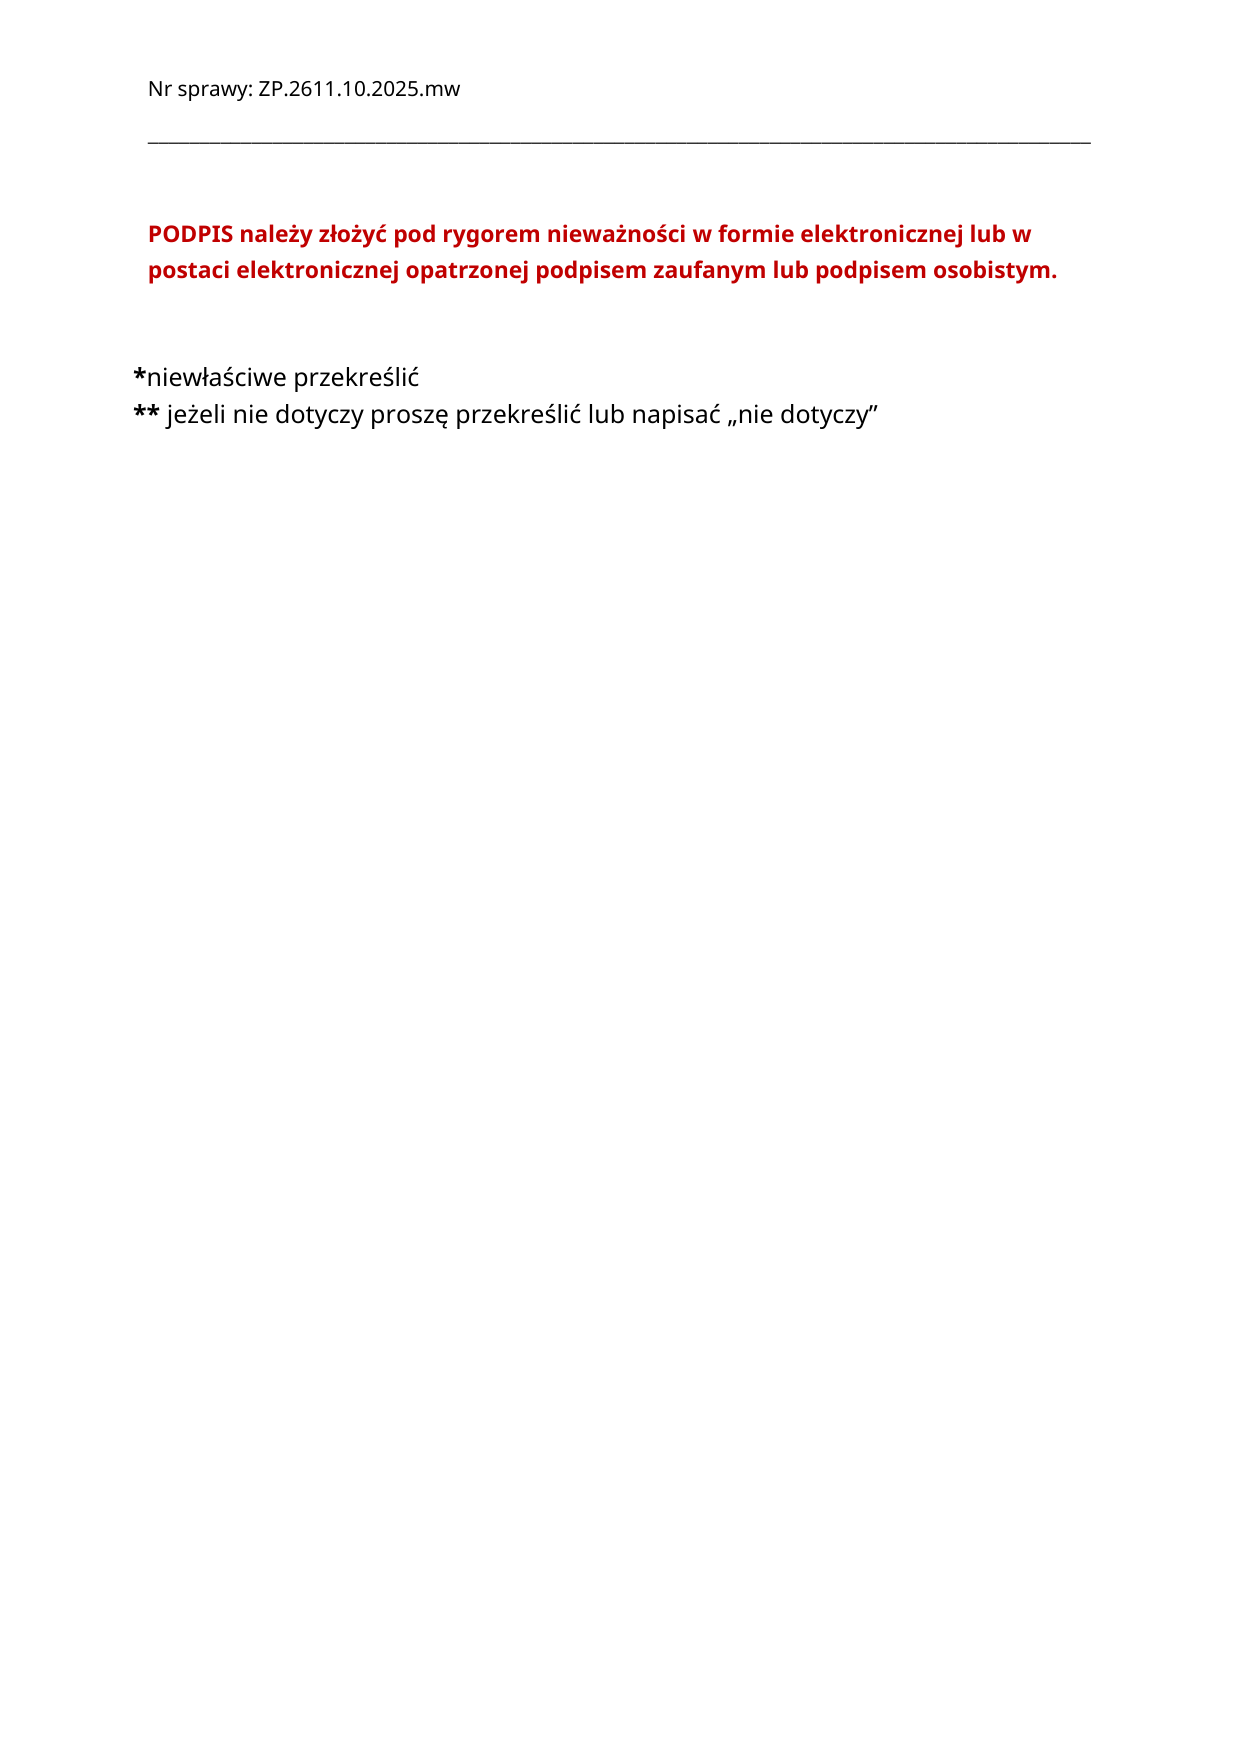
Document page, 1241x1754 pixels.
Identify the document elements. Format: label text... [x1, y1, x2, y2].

text *niewłaściwe przekreślić [133, 360, 1093, 394]
text PODPIS należy złożyć pod rygorem nieważności w formie elektronicznej lub w postaci elektronicznej opatrzonej podpisem zaufanym lub podpisem osobistym. [148, 218, 1093, 285]
text ** jeżeli nie dotyczy proszę przekreślić lub napisać „nie dotyczy” [133, 397, 1093, 431]
